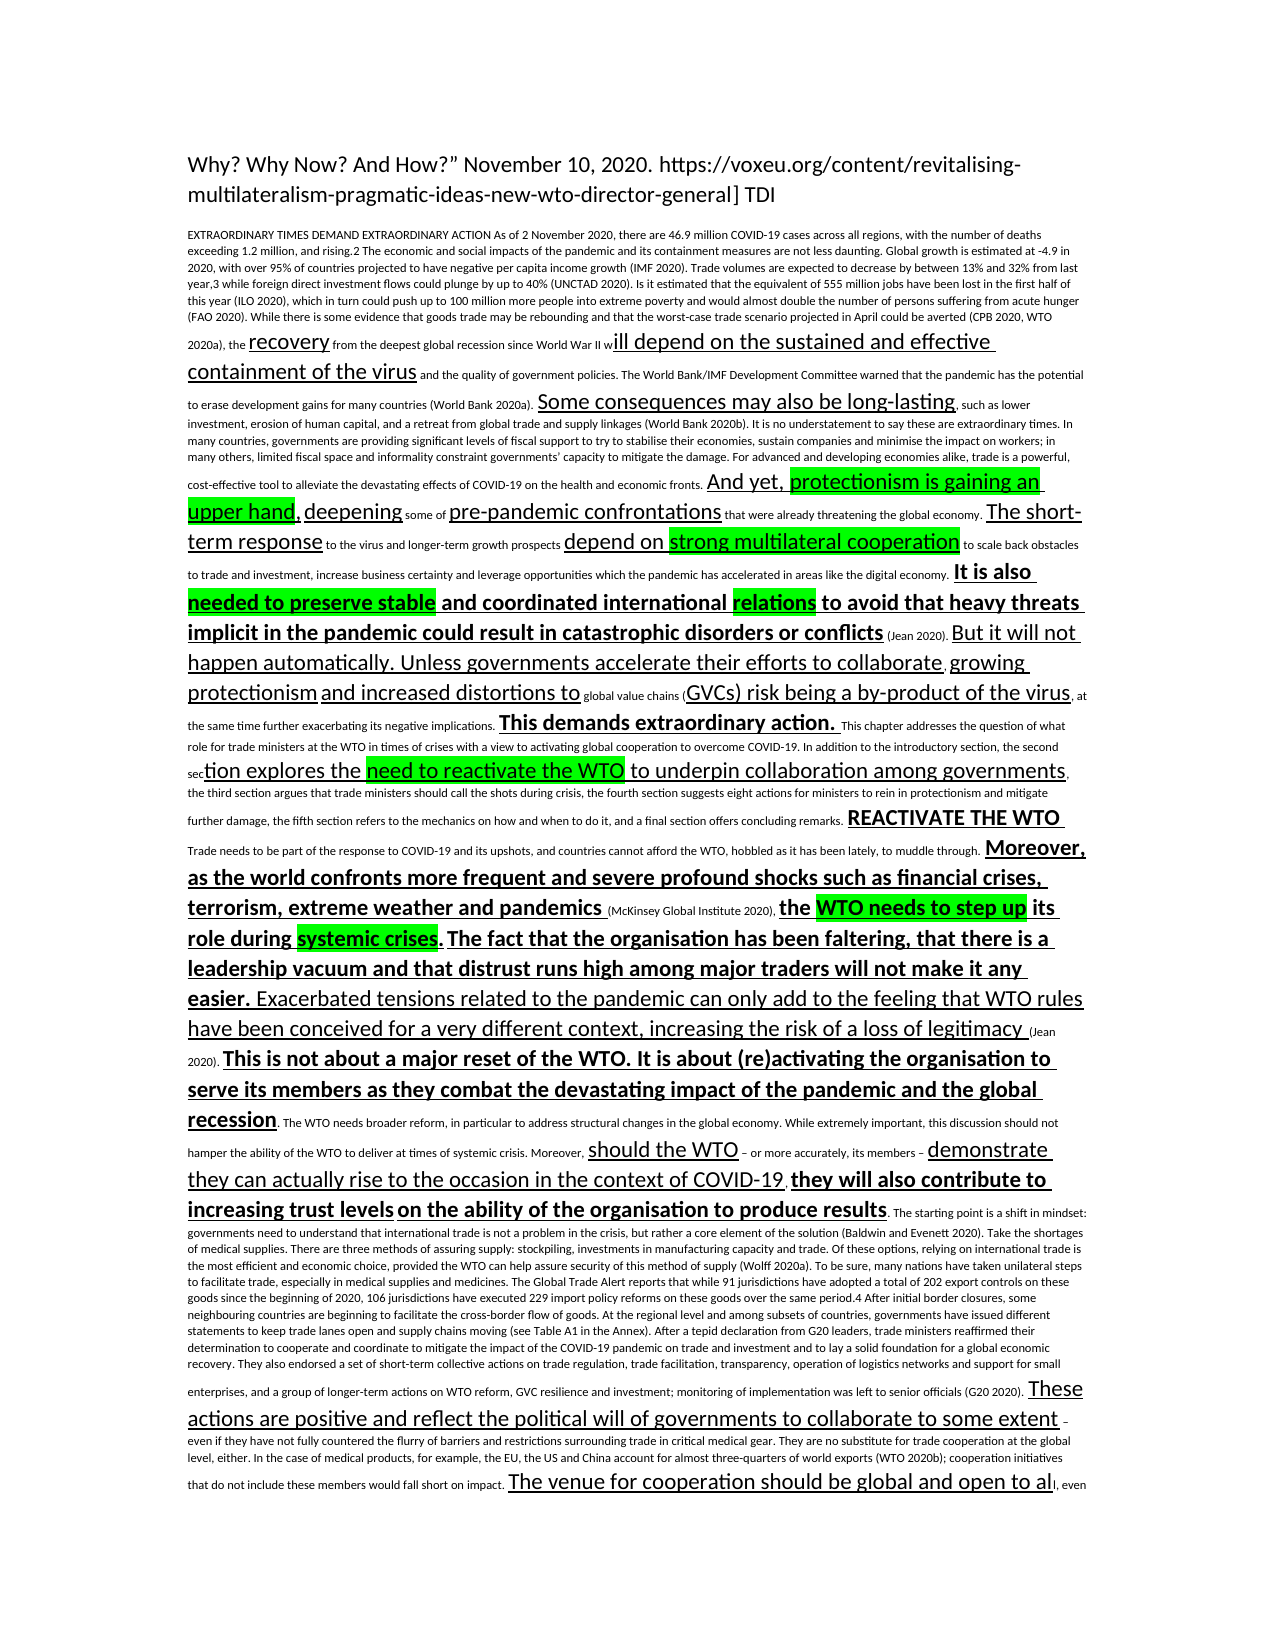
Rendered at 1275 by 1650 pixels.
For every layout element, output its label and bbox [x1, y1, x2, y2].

text [187, 150, 1087, 208]
text [187, 227, 1087, 1495]
